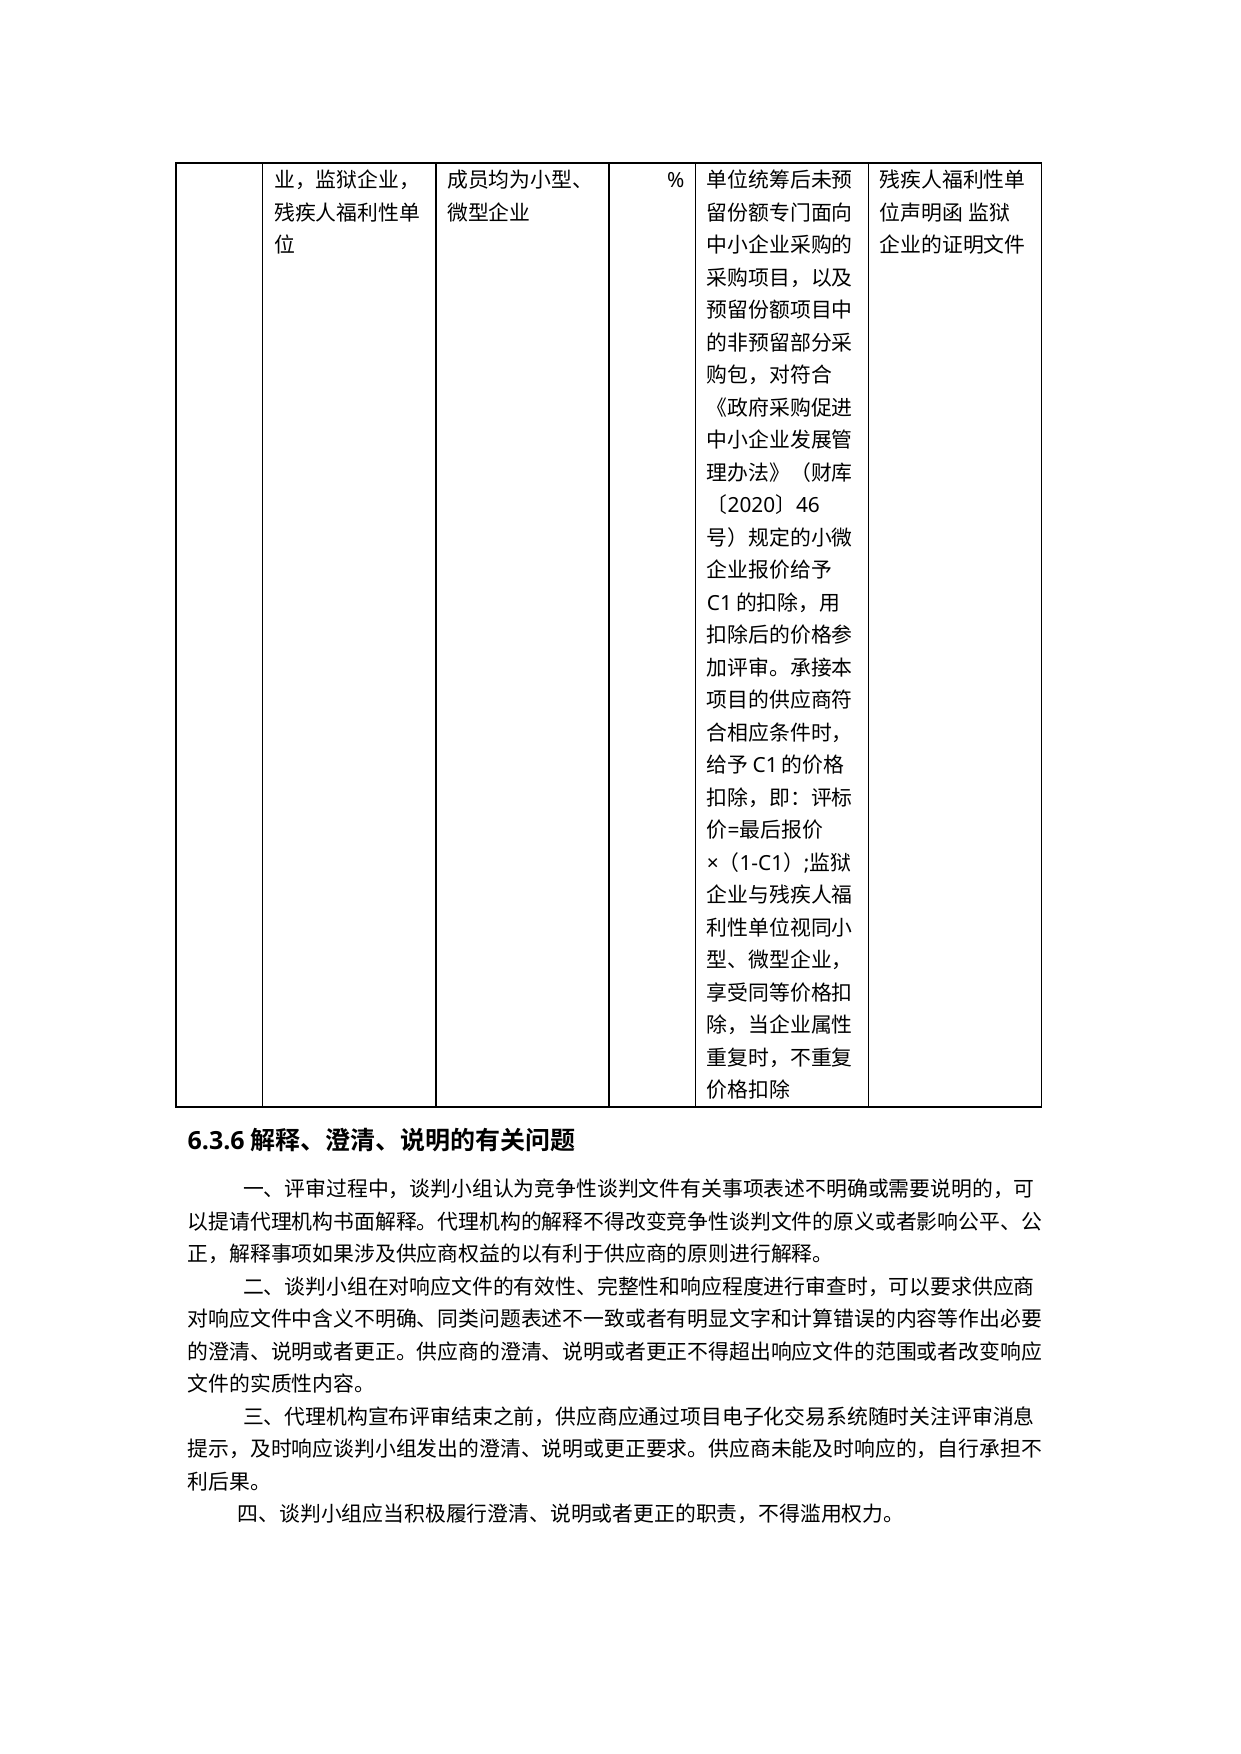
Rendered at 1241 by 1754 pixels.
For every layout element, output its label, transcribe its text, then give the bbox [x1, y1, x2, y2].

text 一、评审过程中，谈判小组认为竞争性谈判文件有关事项表述不明确或需要说明的，可以提请代理机构书面解释。代理机构的解释不得改变竞争性谈判文件的原义或者影响公平、公正，解释事项如果涉及供应商权益的以有利于供应商的原则进行解释。 [187, 1173, 1053, 1270]
text 6.3.6解释、澄清、说明的有关问题 [187, 1108, 1053, 1173]
table_cell 10.00% [610, 164, 695, 1106]
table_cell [263, 164, 435, 1106]
table_cell 1 [177, 164, 262, 1106]
text 三、代理机构宣布评审结束之前，供应商应通过项目电子化交易系统随时关注评审消息提示，及时响应谈判小组发出的澄清、说明或更正要求。供应商未能及时响应的，自行承担不利后果。 [187, 1400, 1053, 1498]
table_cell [869, 164, 1041, 1106]
text 四、谈判小组应当积极履行澄清、说明或者更正的职责，不得滥用权力。 [187, 1498, 1053, 1530]
table_cell 投标人或联合体成员均为小型、微型企业 [437, 164, 608, 1106]
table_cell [696, 164, 868, 1106]
text 二、谈判小组在对响应文件的有效性、完整性和响应程度进行审查时，可以要求供应商对响应文件中含义不明确、同类问题表述不一致或者有明显文字和计算错误的内容等作出必要的澄清、说明或者更正。供应商的澄清、说明或者更正不得超出响应文件的范围或者改变响应文件的实质性内容。 [187, 1270, 1053, 1400]
